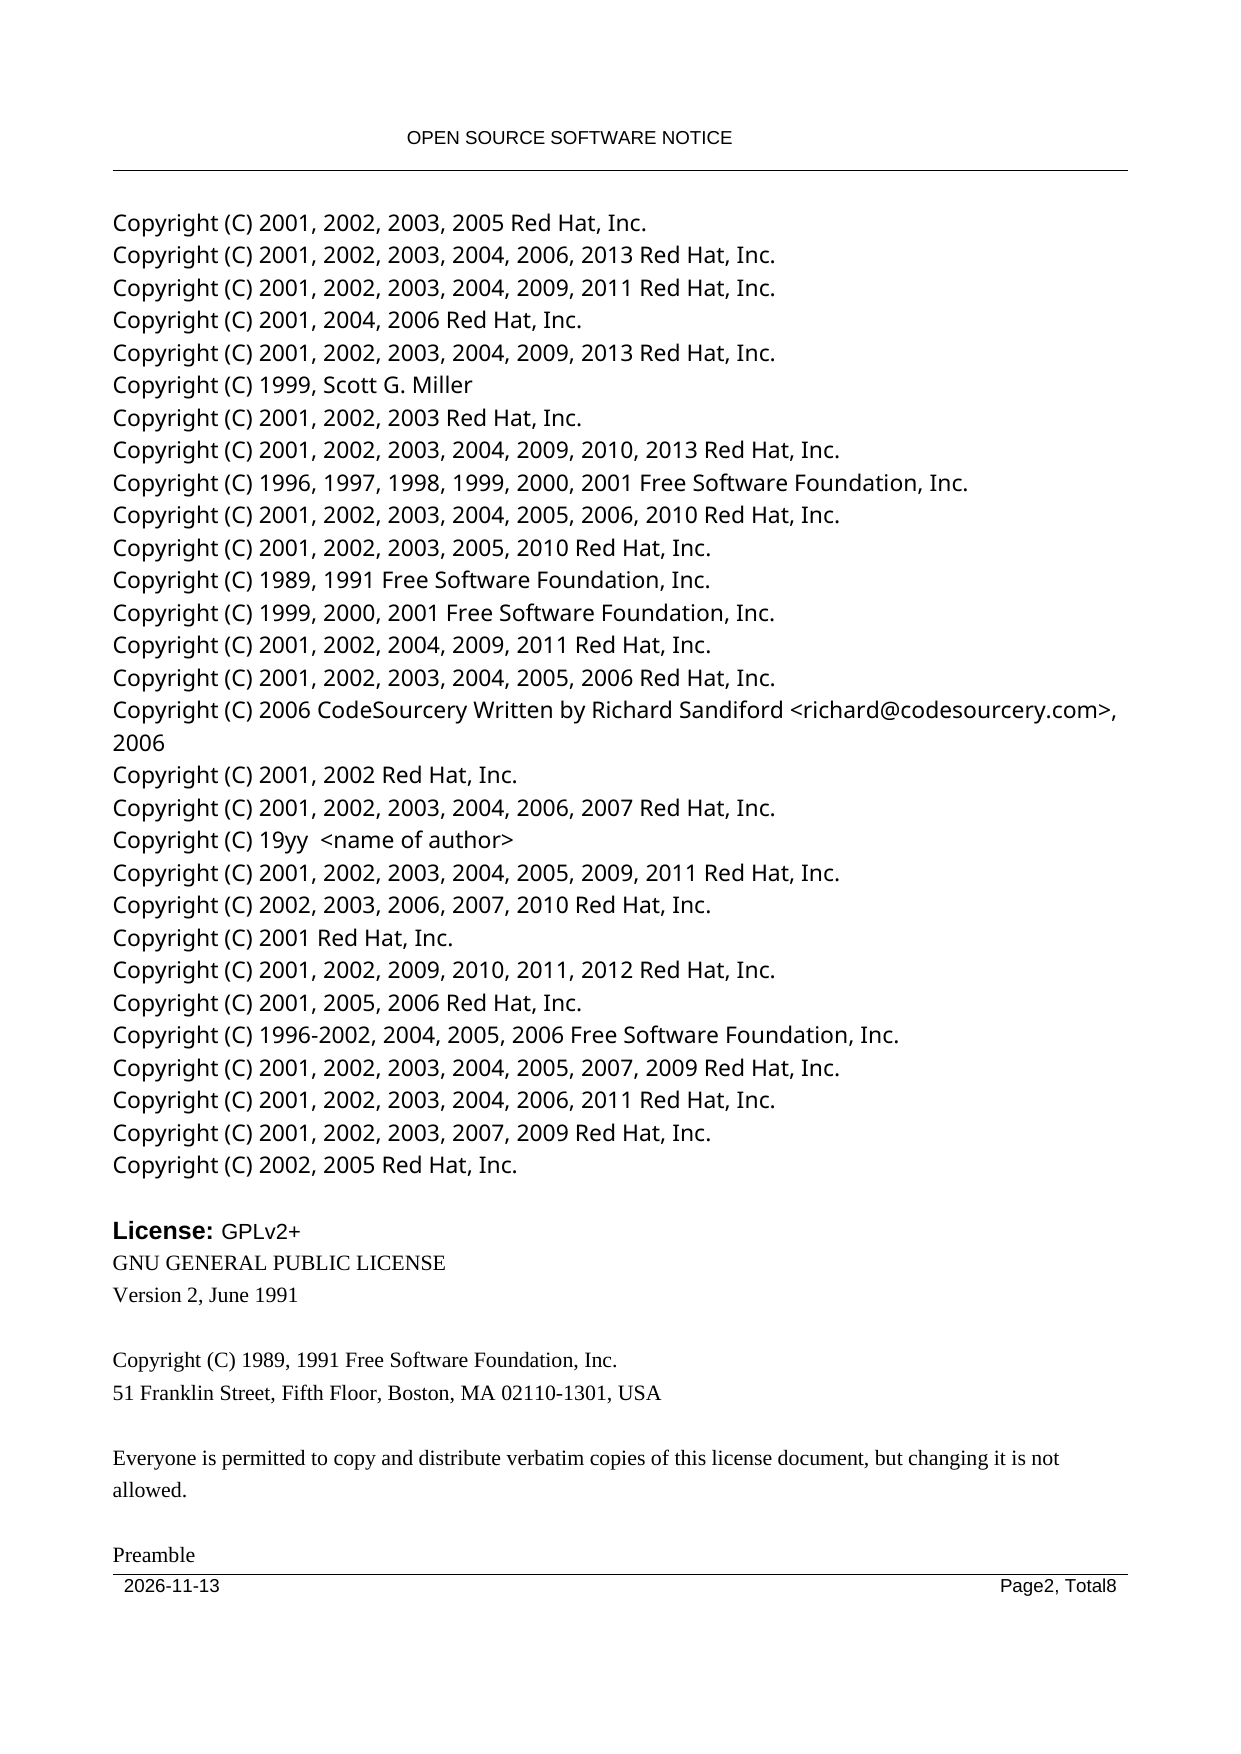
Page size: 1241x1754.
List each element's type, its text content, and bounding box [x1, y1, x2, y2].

text License: GPLv2+ [112, 1214, 1128, 1246]
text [112, 206, 1128, 1214]
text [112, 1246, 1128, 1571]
